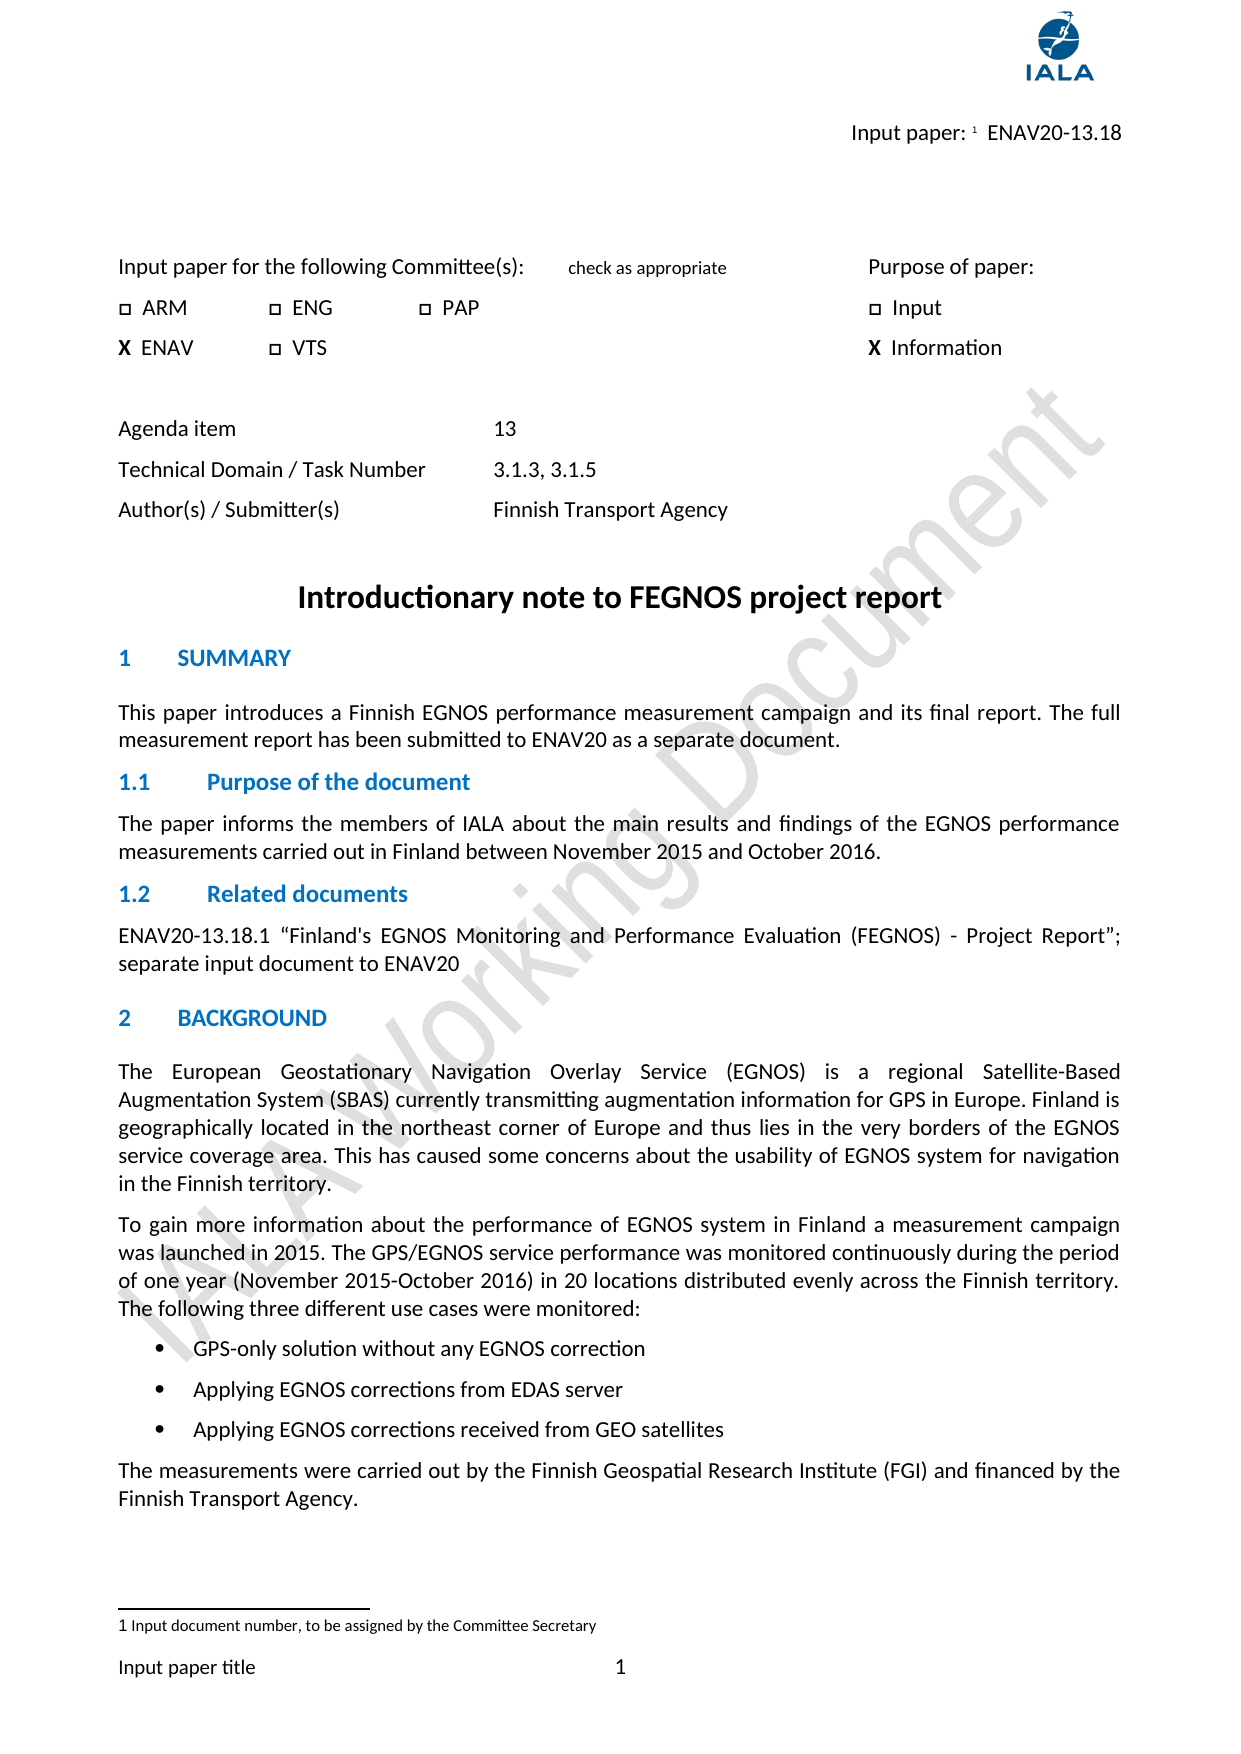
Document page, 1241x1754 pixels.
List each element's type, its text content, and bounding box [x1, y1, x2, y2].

subtitle Purpose of the document [118, 766, 1122, 797]
text The paper informs the members of IALA about the main results and findings of the EGNOS performance measurements carried out in Finland between November 2015 and October 2016. [118, 809, 1122, 865]
text Technical Domain / Task Number 3.1.3, 3.1.5 [118, 455, 1122, 483]
text The measurements were carried out by the Finnish Geospatial Research Institute (FGI) and financed by the Finnish Transport Agency. [118, 1456, 1122, 1512]
text X ENAV □ VTS X Information [118, 333, 1122, 361]
picture [1011, 3, 1106, 96]
text Author(s) / Submitter(s) Finnish Transport Agency [118, 495, 1122, 523]
text The European Geostationary Navigation Overlay Service (EGNOS) is a regional Satellite-Based Augmentation System (SBAS) currently transmitting augmentation information for GPS in Europe. Finland is geographically located in the northeast corner of Europe and thus lies in the very borders of the EGNOS service coverage area. This has caused some concerns about the usability of EGNOS system for navigation in the Finnish territory. [118, 1057, 1122, 1197]
text Input paper: ENAV20-13.18 [118, 118, 1122, 146]
subtitle Background [118, 1002, 1122, 1032]
list Applying EGNOS corrections from EDAS server [156, 1375, 1122, 1403]
subtitle Related documents [118, 878, 1122, 908]
text □ ARM □ ENG □ PAP □ Input [118, 293, 1122, 321]
list GPS-only solution without any EGNOS correction [156, 1334, 1122, 1362]
text Agenda item 13 [118, 414, 1122, 442]
list Applying EGNOS corrections received from GEO satellites [156, 1416, 1122, 1443]
text Input paper for the following Committee(s): check as appropriate Purpose of paper: [118, 252, 1122, 280]
subtitle Summary [118, 642, 1122, 673]
title Introductionary note to FEGNOS project report [118, 576, 1122, 617]
text To gain more information about the performance of EGNOS system in Finland a measurement campaign was launched in 2015. The GPS/EGNOS service performance was monitored continuously during the period of one year (November 2015-October 2016) in 20 locations distributed evenly across the Finnish territory. The following three different use cases were monitored: [118, 1210, 1122, 1322]
text ENAV20-13.18.1 “Finland's EGNOS Monitoring and Performance Evaluation (FEGNOS) - Project Report”; separate input document to ENAV20 [118, 921, 1122, 977]
text This paper introduces a Finnish EGNOS performance measurement campaign and its final report. The full measurement report has been submitted to ENAV20 as a separate document. [118, 698, 1122, 754]
